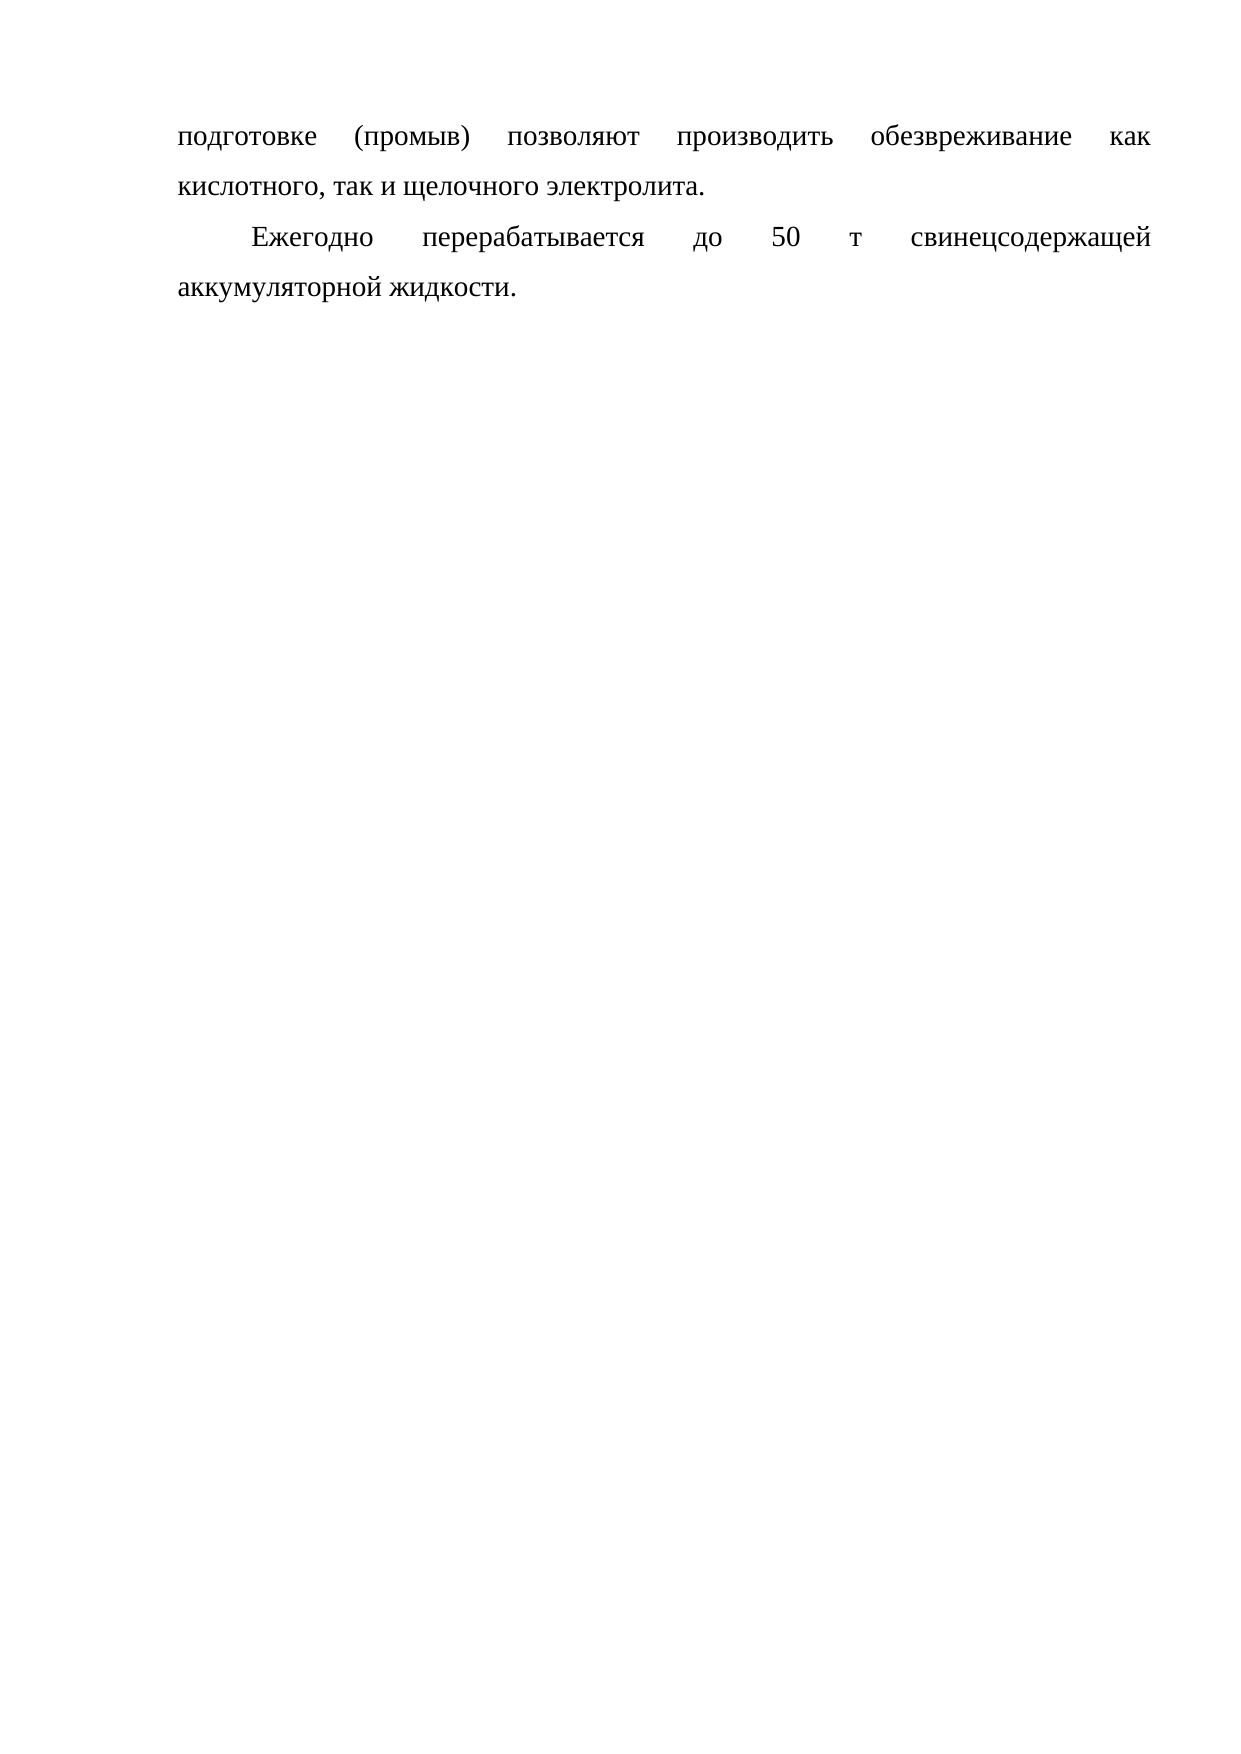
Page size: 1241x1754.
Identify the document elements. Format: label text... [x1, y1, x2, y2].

text Ежегодно перерабатывается до 50 т свинецсодержащей аккумуляторной жидкости. [177, 219, 1152, 303]
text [177, 118, 1152, 202]
